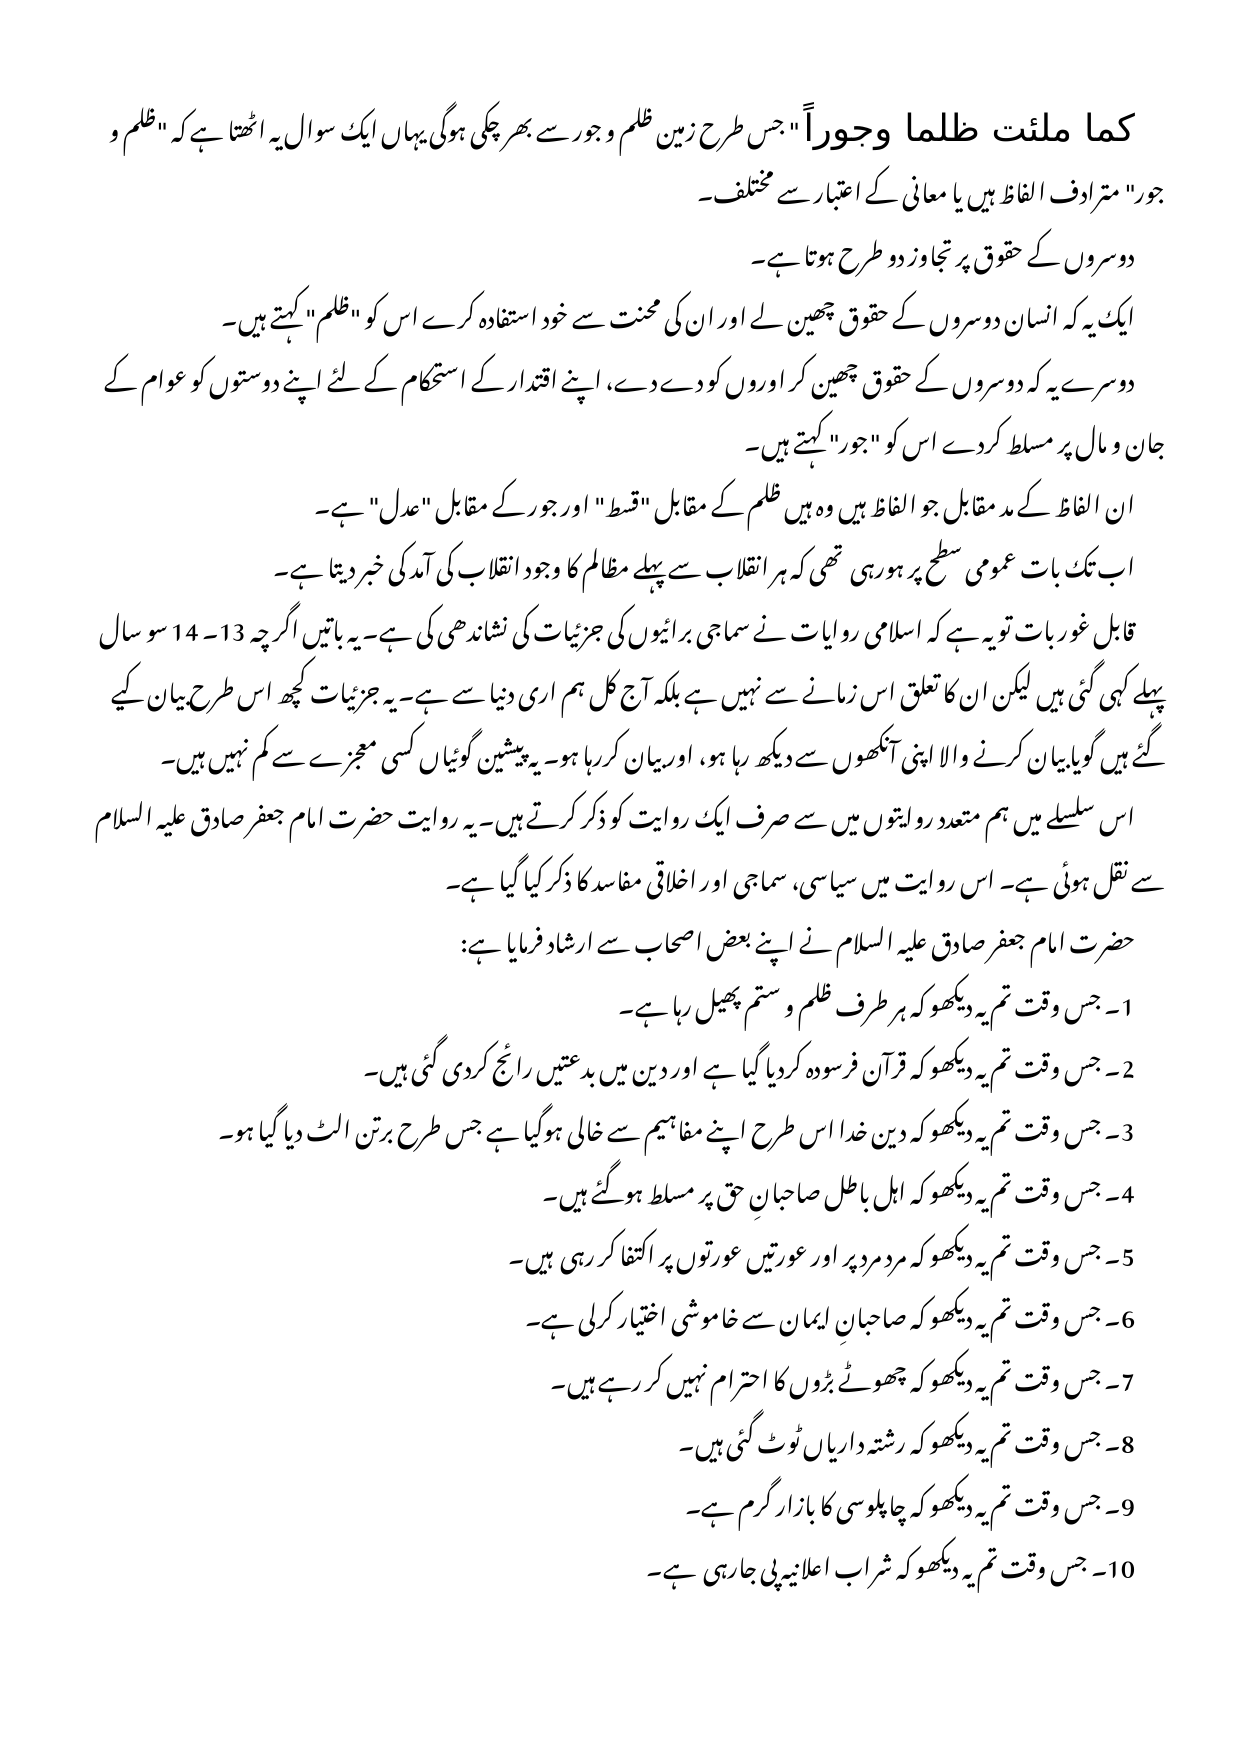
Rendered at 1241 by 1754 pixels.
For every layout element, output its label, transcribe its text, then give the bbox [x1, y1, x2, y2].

text 7۔ جس وقت تم یہ دیکھو کہ چھوٹے بڑوں کا احترام نہیں کر رہے ہیں۔ [75, 1344, 1165, 1406]
text حضرت امام جعفر صادق علیہ السلام نے اپنے بعض اصحاب سے ارشاد فرمایا ہے: [75, 906, 1165, 969]
text ان الفاظ کے مد مقابل جو الفاظ ہیں وہ ہیں ظلم کے مقابل "قسط" اور جور کے مقابل "عدل" ہے۔ [75, 469, 1165, 531]
text اب تک بات عمومی سطح پر ہورہی تھی کہ ہر انقلاب سے پہلے مظالم کا وجود انقلاب کی آمد کی خبر دیتا ہے۔ [75, 531, 1165, 594]
text 2۔ جس وقت تم یہ دیکھو کہ قرآن فرسودہ کردیا گیا ہے اور دین میں بدعتیں رائج کردی گئی ہیں۔ [75, 1031, 1165, 1094]
text 4۔ جس وقت تم یہ دیکھو کہ اہل باطل صاحبانِ حق پر مسلط ہوگئے ہیں۔ [75, 1156, 1165, 1219]
text دوسروں کے حقوق پر تجاوز دو طرح ہوتا ہے۔ [75, 219, 1165, 281]
text 8۔ جس وقت تم یہ دیکھو کہ رشتہ داریاں ٹوٹ گئی ہیں۔ [75, 1406, 1165, 1469]
text قابل غور بات تو یہ ہے کہ اسلامی روایات نے سماجی برائیوں کی جزئیات کی نشاندھی کی ہے۔ یہ باتیں اگر چہ 13۔ 14 سو سال پہلے کہی گئی ہیں لیکن ان کا تعلق اس زمانے سے نہیں ہے بلکہ آج کل ہم اری دنیا سے ہے۔ یہ جزئیات کچھ اس طرح بیان کیے گئے ہیں گویا بیان کرنے والا اپنی آنکھوں سے دیکھ رہا ہو، اور بیان کررہا ہو۔ یہ پیشین گوئیاں کسی معجزے سے کم نہیں ہیں۔ [75, 594, 1165, 781]
text 10۔ جس وقت تم یہ دیکھو کہ شراب اعلانیہ پی جارہی ہے۔ [75, 1531, 1165, 1594]
text اس سلسلے میں ہم متعدد روایتوں میں سے صرف ایک روایت کو ذکر کرتے ہیں۔ یہ روایت حضرت امام جعفر صادق علیہ السلام سے نقل ہوئی ہے۔ اس روایت میں سیاسی، سماجی اور اخلاقی مفاسد کا ذکر کیا گیا ہے۔ [75, 781, 1165, 906]
text 9۔ جس وقت تم یہ دیکھو کہ چاپلوسی کا بازار گرم ہے۔ [75, 1469, 1165, 1531]
text کما ملئت ظلما وجوراً " جس طرح زمین ظلم و جور سے بھر چکی ہوگی یہاں ایک سوال یہ اٹھتا ہے کہ "ظلم و جور" مترادف الفاظ ہیں یا معانی کے اعتبار سے مختلف۔ [75, 94, 1165, 219]
text 1۔ جس وقت تم یہ دیکھو کہ ہر طرف ظلم و ستم پھیل رہا ہے۔ [75, 969, 1165, 1031]
text 6۔ جس وقت تم یہ دیکھو کہ صاحبانِ ایمان سے خاموشی اختیار کرلی ہے۔ [75, 1281, 1165, 1344]
text ایک یہ کہ انسان دوسروں کے حقوق چھین لے اور ان کی محنت سے خود استفادہ کرے اس کو "ظلم" کہتے ہیں۔ [75, 281, 1165, 344]
text دوسرے یہ کہ دوسروں کے حقوق چھین کر اوروں کو دے دے، اپنے اقتدار کے استحکام کے لئے اپنے دوستوں کو عوام کے جان و مال پر مسلط کردے اس کو "جور" کہتے ہیں۔ [75, 344, 1165, 469]
text 3۔ جس وقت تم یہ دیکھو کہ دین خدا اس طرح اپنے مفاہیم سے خالی ہوگیا ہے جس طرح برتن الٹ دیا گیا ہو۔ [75, 1094, 1165, 1156]
text 5۔ جس وقت تم یہ دیکھو کہ مرد مرد پر اور عورتیں عورتوں پر اکتفا کر رہی ہیں۔ [75, 1219, 1165, 1281]
